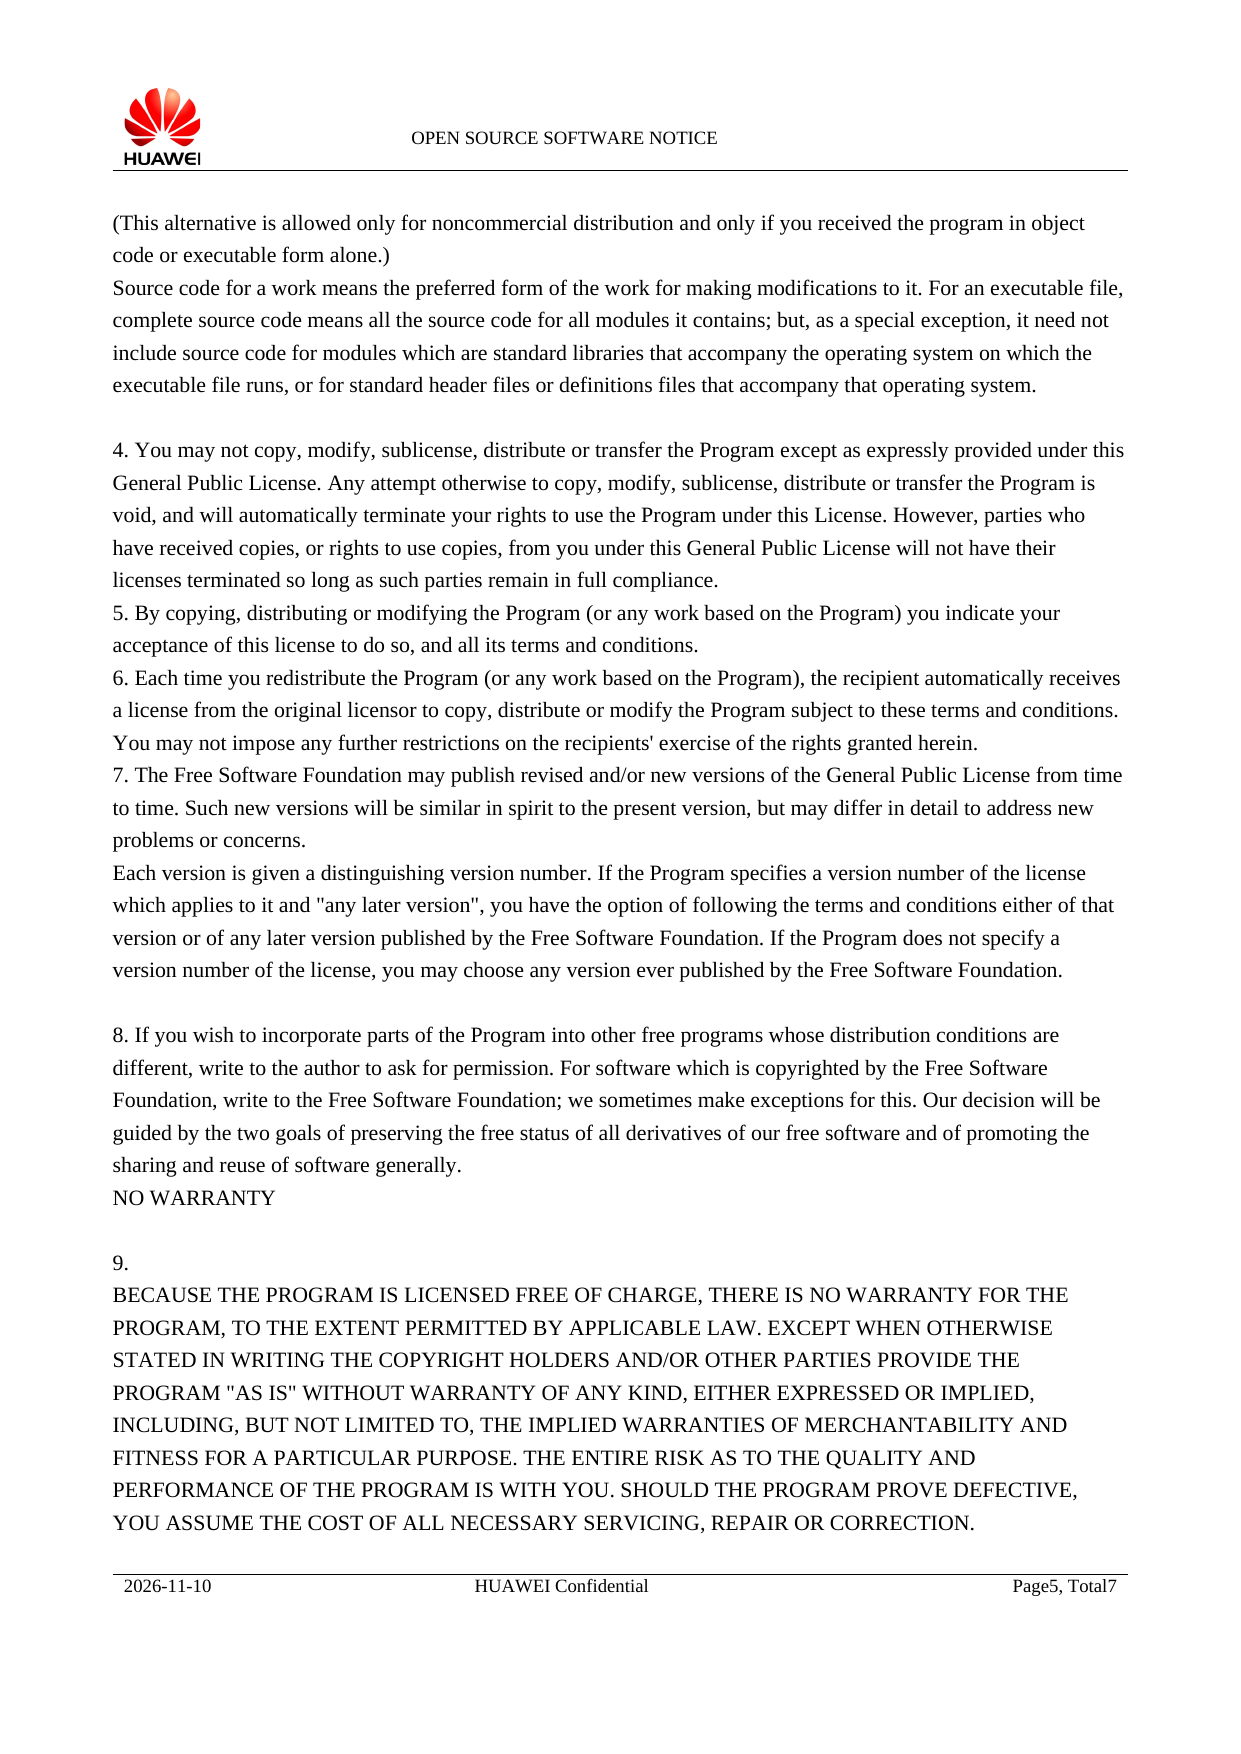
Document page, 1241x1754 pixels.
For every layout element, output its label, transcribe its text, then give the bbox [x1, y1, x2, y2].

picture [124, 88, 201, 165]
